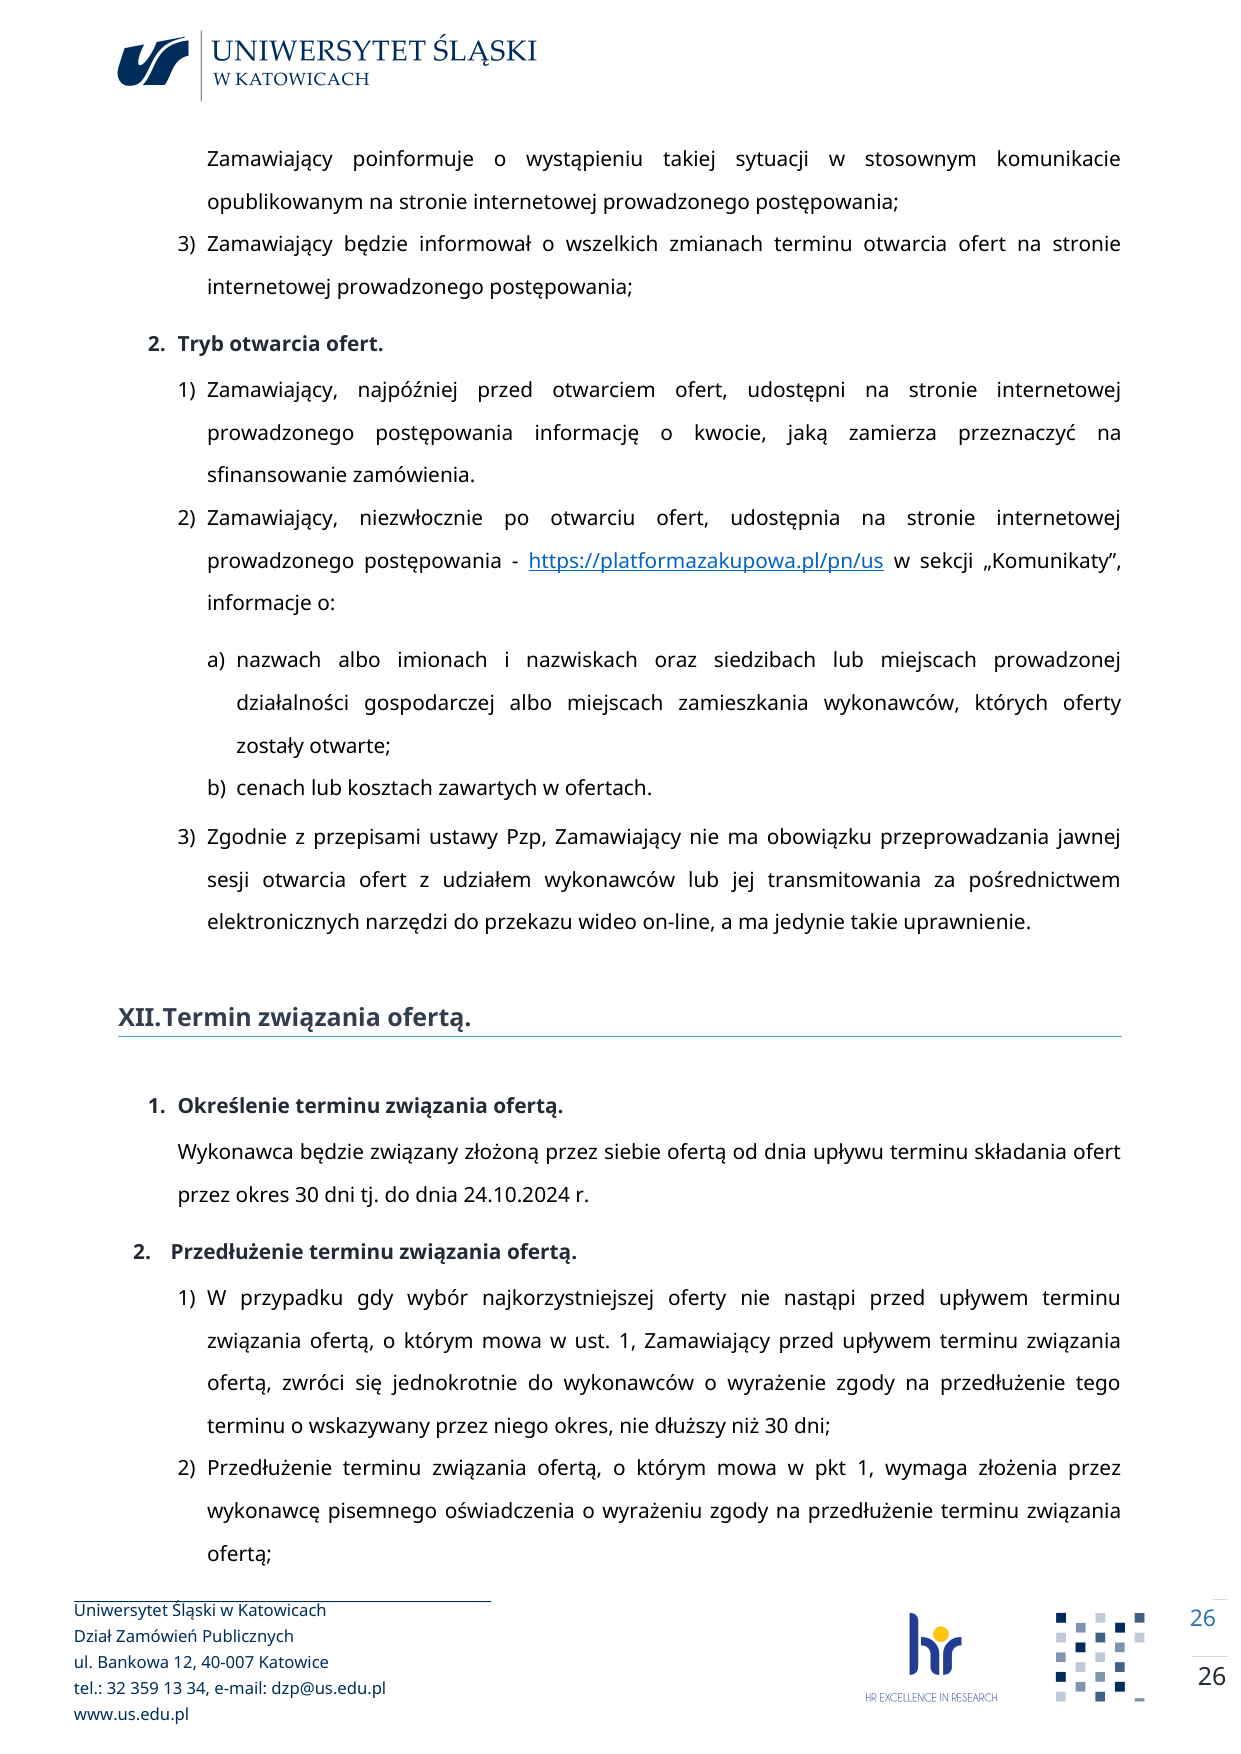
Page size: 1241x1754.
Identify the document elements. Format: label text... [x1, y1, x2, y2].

subtitle W przypadku gdy wybór najkorzystniejszej oferty nie nastąpi przed upływem terminu związania ofertą, o którym mowa w ust. 1, Zamawiający przed upływem terminu związania ofertą, zwróci się jednokrotnie do wykonawców o wyrażenie zgody na przedłużenie tego terminu o wskazywany przez niego okres, nie dłuższy niż 30 dni; [177, 1283, 1122, 1439]
subtitle Zamawiający, niezwłocznie po otwarciu ofert, udostępnia na stronie internetowej prowadzonego postępowania - https://platformazakupowa.pl/pn/us w sekcji „Komunikaty”, informacje o: [177, 503, 1122, 617]
subtitle Zamawiający będzie informował o wszelkich zmianach terminu otwarcia ofert na stronie internetowej prowadzonego postępowania; [177, 229, 1122, 301]
subtitle cenach lub kosztach zawartych w ofertach. [207, 773, 1122, 802]
subtitle Zgodnie z przepisami ustawy Pzp, Zamawiający nie ma obowiązku przeprowadzania jawnej sesji otwarcia ofert z udziałem wykonawców lub jej transmitowania za pośrednictwem elektronicznych narzędzi do przekazu wideo on-line, a ma jedynie takie uprawnienie. [177, 822, 1122, 936]
subtitle Termin związania ofertą. [118, 1000, 1122, 1036]
subtitle nazwach albo imionach i nazwiskach oraz siedzibach lub miejscach prowadzonej działalności gospodarczej albo miejscach zamieszkania wykonawców, których oferty zostały otwarte; [207, 646, 1122, 759]
subtitle Wykonawca będzie związany złożoną przez siebie ofertą od dnia upływu terminu składania ofert przez okres 30 dni tj. do dnia 24.10.2024 r. [177, 1137, 1122, 1208]
picture [0, 1592, 492, 1610]
subtitle Tryb otwarcia ofert. [148, 329, 1122, 358]
subtitle Przedłużenie terminu związania ofertą. [133, 1237, 1122, 1266]
subtitle Przedłużenie terminu związania ofertą, o którym mowa w pkt 1, wymaga złożenia przez wykonawcę pisemnego oświadczenia o wyrażeniu zgody na przedłużenie terminu związania ofertą; [177, 1453, 1122, 1567]
picture [0, 0, 1240, 137]
subtitle Określenie terminu związania ofertą. [148, 1091, 1122, 1120]
picture [797, 1485, 1174, 1731]
subtitle Zamawiający, najpóźniej przed otwarciem ofert, udostępni na stronie internetowej prowadzonego postępowania informację o kwocie, jaką zamierza przeznaczyć na sfinansowanie zamówienia. [177, 375, 1122, 489]
